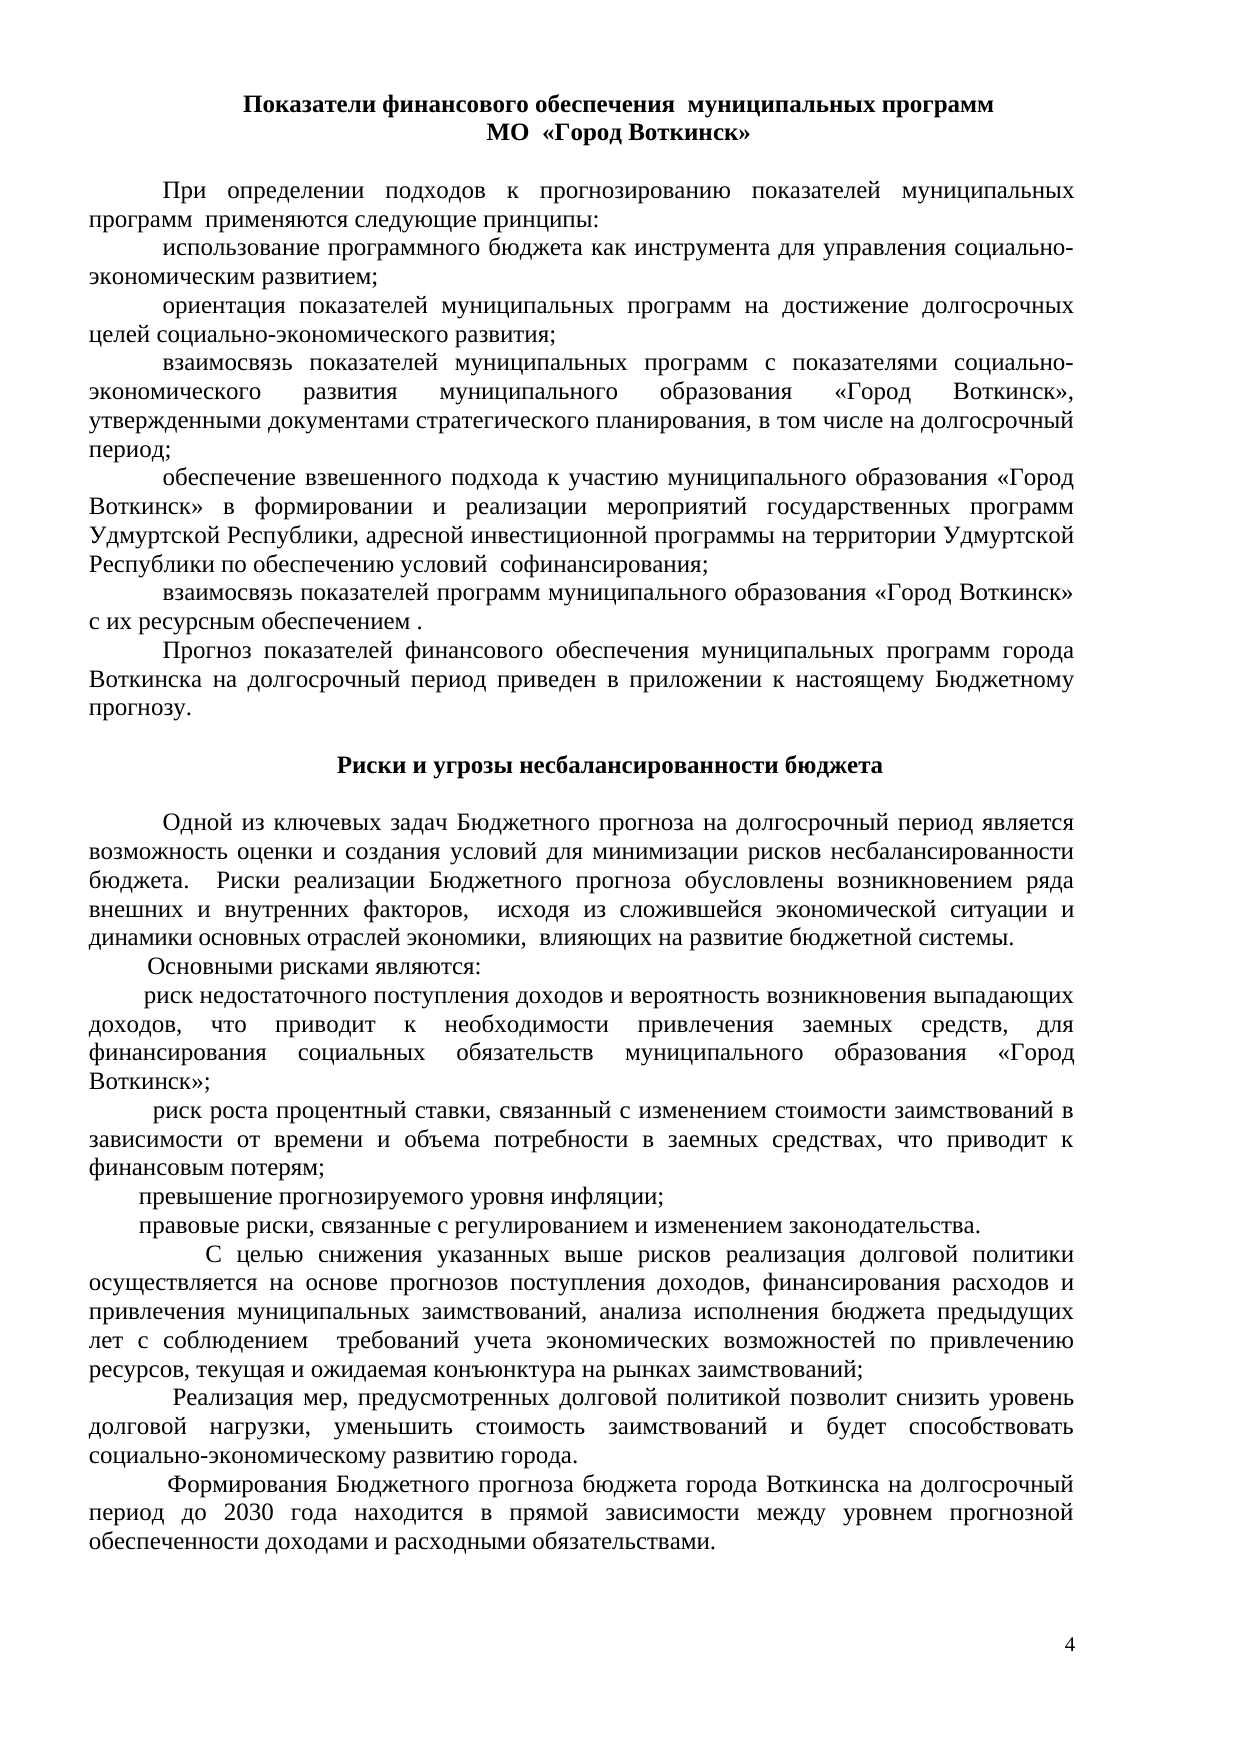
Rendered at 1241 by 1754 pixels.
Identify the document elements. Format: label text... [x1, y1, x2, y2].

text При определении подходов к прогнозированию показателей муниципальных программ применяются следующие принципы: [89, 175, 1075, 232]
text правовые риски, связанные с регулированием и изменением законодательства. [89, 1210, 1075, 1239]
text Риски и угрозы несбалансированности бюджета [89, 750, 1075, 779]
text С целью снижения указанных выше рисков реализация долговой политики осуществляется на основе прогнозов поступления доходов, финансирования расходов и привлечения муниципальных заимствований, анализа исполнения бюджета предыдущих лет с соблюдением требований учета экономических возможностей по привлечению ресурсов, текущая и ожидаемая конъюнктура на рынках заимствований; [89, 1239, 1075, 1382]
text Одной из ключевых задач Бюджетного прогноза на долгосрочный период является возможность оценки и создания условий для минимизации рисков несбалансированности бюджета. Риски реализации Бюджетного прогноза обусловлены возникновением ряда внешних и внутренних факторов, исходя из сложившейся экономической ситуации и динамики основных отраслей экономики, влияющих на развитие бюджетной системы. [89, 807, 1075, 951]
text использование программного бюджета как инструмента для управления социально-экономическим развитием; [89, 232, 1075, 290]
text Формирования Бюджетного прогноза бюджета города Воткинска на долгосрочный период до 2030 года находится в прямой зависимости между уровнем прогнозной обеспеченности доходами и расходными обязательствами. [89, 1469, 1075, 1555]
text взаимосвязь показателей программ муниципального образования «Город Воткинск» с их ресурсным обеспечением . [89, 577, 1075, 635]
text обеспечение взвешенного подхода к участию муниципального образования «Город Воткинск» в формировании и реализации мероприятий государственных программ Удмуртской Республики, адресной инвестиционной программы на территории Удмуртской Республики по обеспечению условий софинансирования; [89, 462, 1075, 577]
text взаимосвязь показателей муниципальных программ с показателями социально-экономического развития муниципального образования «Город Воткинск», утвержденными документами стратегического планирования, в том числе на долгосрочный период; [89, 347, 1075, 462]
text риск недостаточного поступления доходов и вероятность возникновения выпадающих доходов, что приводит к необходимости привлечения заемных средств, для финансирования социальных обязательств муниципального образования «Город Воткинск»; [89, 980, 1075, 1095]
text Прогноз показателей финансового обеспечения муниципальных программ города Воткинска на долгосрочный период приведен в приложении к настоящему Бюджетному прогнозу. [89, 635, 1075, 721]
text риск роста процентный ставки, связанный с изменением стоимости заимствований в зависимости от времени и объема потребности в заемных средствах, что приводит к финансовым потерям; [89, 1095, 1075, 1181]
text ориентация показателей муниципальных программ на достижение долгосрочных целей социально-экономического развития; [89, 290, 1075, 347]
text Основными рисками являются: [89, 951, 1075, 980]
text превышение прогнозируемого уровня инфляции; [89, 1181, 1075, 1210]
text Реализация мер, предусмотренных долговой политикой позволит снизить уровень долговой нагрузки, уменьшить стоимость заимствований и будет способствовать социально-экономическому развитию города. [89, 1382, 1075, 1469]
text МО «Город Воткинск» [89, 117, 1075, 146]
text Показатели финансового обеспечения муниципальных программ [89, 89, 1075, 117]
